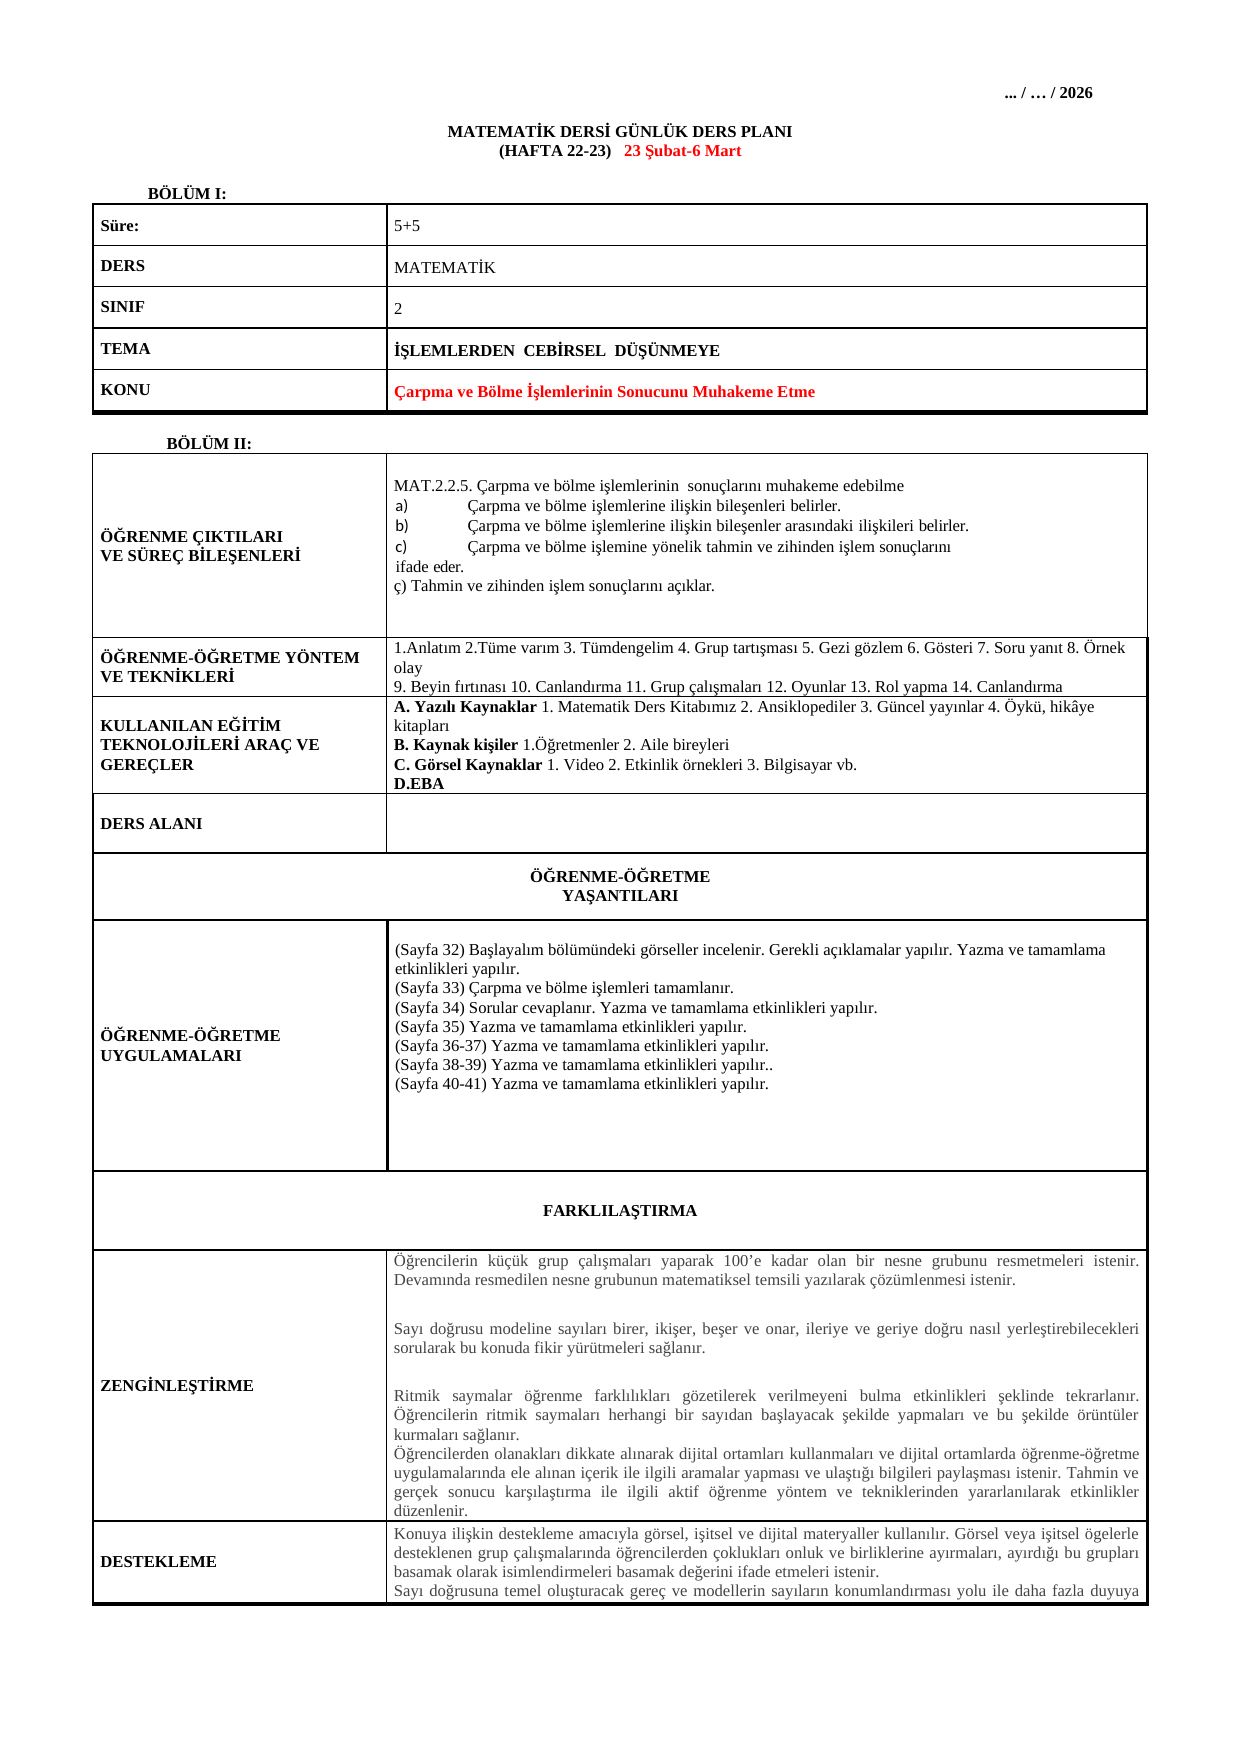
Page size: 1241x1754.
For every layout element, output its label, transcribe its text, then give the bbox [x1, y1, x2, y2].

table_cell ÖĞRENME-ÖĞRETME YÖNTEM VE TEKNİKLERİ [93, 638, 386, 696]
table_cell Çarpma ve Bölme İşlemlerinin Sonucunu Muhakeme Etme [388, 370, 1146, 410]
table_cell İŞLEMLERDEN CEBİRSEL DÜŞÜNMEYE [388, 329, 1146, 368]
table_header MAT.2.2.5. Çarpma ve bölme işlemlerinin sonuçlarını muhakeme edebilme Çarpma ve bölme işlemlerine ilişkin bileşenleri belirler. Çarpma ve bölme işlemlerine ilişkin bileşenler arasındaki ilişkileri belirler. Çarpma ve bölme işlemine yönelik tahmin ve zihinden işlem sonuçlarını ifade eder. ç) Tahmin ve zihinden işlem sonuçlarını açıklar. [387, 454, 1147, 637]
table_cell TEMA [94, 329, 386, 368]
table_cell (Sayfa 32) Başlayalım bölümündeki görseller incelenir. Gerekli açıklamalar yapılır. Yazma ve tamamlama etkinlikleri yapılır. (Sayfa 33) Çarpma ve bölme işlemleri tamamlanır. (Sayfa 34) Sorular cevaplanır. Yazma ve tamamlama etkinlikleri yapılır. (Sayfa 35) Yazma ve tamamlama etkinlikleri yapılır. (Sayfa 36-37) Yazma ve tamamlama etkinlikleri yapılır. (Sayfa 38-39) Yazma ve tamamlama etkinlikleri yapılır.. (Sayfa 40-41) Yazma ve tamamlama etkinlikleri yapılır. [389, 921, 1146, 1170]
text BÖLÜM I: [148, 184, 1093, 203]
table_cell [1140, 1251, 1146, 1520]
text BÖLÜM II: [148, 434, 1093, 453]
table_cell ZENGİNLEŞTİRME [94, 1251, 386, 1520]
table_cell 1.Anlatım 2.Tüme varım 3. Tümdengelim 4. Grup tartışması 5. Gezi gözlem 6. Gösteri 7. Soru yanıt 8. Örnek olay 9. Beyin fırtınası 10. Canlandırma 11. Grup çalışmaları 12. Oyunlar 13. Rol yapma 14. Canlandırma [387, 638, 1146, 696]
table_header Süre: [94, 205, 386, 244]
table_cell A. Yazılı Kaynaklar 1. Matematik Ders Kitabımız 2. Ansiklopediler 3. Güncel yayınlar 4. Öykü, hikâye kitapları B. Kaynak kişiler 1.Öğretmenler 2. Aile bireyleri C. Görsel Kaynaklar 1. Video 2. Etkinlik örnekleri 3. Bilgisayar vb. D.EBA [387, 697, 1146, 793]
table_cell SINIF [94, 287, 386, 327]
table_header 5+5 [388, 205, 1146, 244]
table_cell ÖĞRENME-ÖĞRETME UYGULAMALARI [94, 921, 386, 1170]
table_cell DERS ALANI [94, 794, 386, 852]
text (HAFTA 22-23) 23 Şubat-6 Mart [148, 141, 1093, 160]
table_cell DESTEKLEME [94, 1522, 386, 1602]
table_cell FARKLILAŞTIRMA [94, 1172, 1146, 1249]
text ... / … / 2026 [148, 83, 1093, 102]
table_cell DERS [94, 246, 386, 286]
table_cell 2 [388, 287, 1146, 327]
table_cell KONU [94, 370, 386, 410]
table_header ÖĞRENME ÇIKTILARI VE SÜREÇ BİLEŞENLERİ [93, 454, 386, 637]
table_cell KULLANILAN EĞİTİM TEKNOLOJİLERİ ARAÇ VE GEREÇLER [93, 697, 386, 793]
table_cell [387, 794, 1146, 852]
text MATEMATİK DERSİ GÜNLÜK DERS PLANI [148, 122, 1093, 141]
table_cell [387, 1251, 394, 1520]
table_cell ÖĞRENME-ÖĞRETME YAŞANTILARI [94, 854, 1146, 919]
table_cell MATEMATİK [388, 246, 1146, 286]
